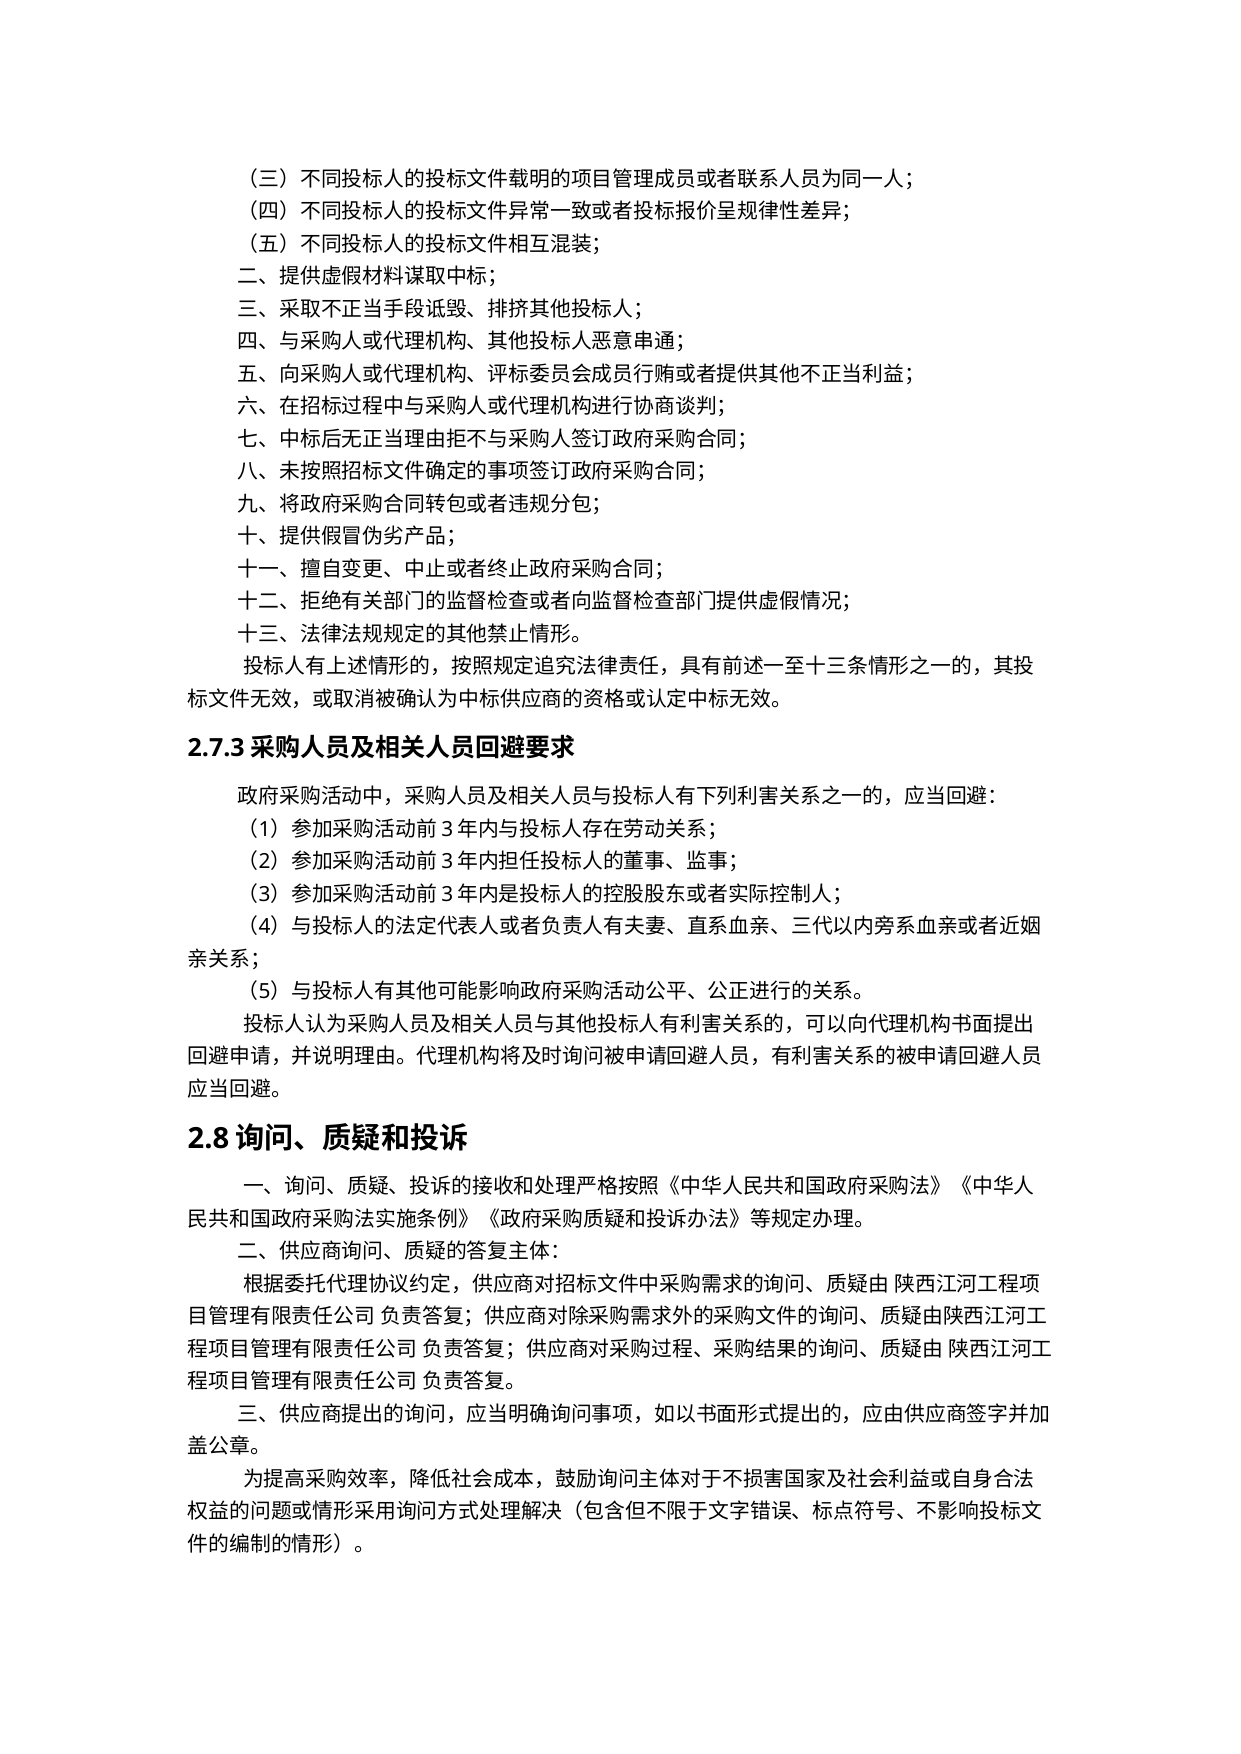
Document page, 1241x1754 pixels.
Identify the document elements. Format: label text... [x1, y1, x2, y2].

text 十三、法律法规规定的其他禁止情形。 [187, 617, 1053, 649]
text 九、将政府采购合同转包或者违规分包； [187, 487, 1053, 519]
text 2.7.3采购人员及相关人员回避要求 [187, 714, 1053, 779]
text 四、与采购人或代理机构、其他投标人恶意串通； [187, 324, 1053, 357]
text （1）参加采购活动前3年内与投标人存在劳动关系； [187, 812, 1053, 844]
text （五）不同投标人的投标文件相互混装； [187, 227, 1053, 259]
text （3）参加采购活动前3年内是投标人的控股股东或者实际控制人； [187, 877, 1053, 909]
text 十一、擅自变更、中止或者终止政府采购合同； [187, 552, 1053, 584]
text 六、在招标过程中与采购人或代理机构进行协商谈判； [187, 389, 1053, 422]
text （三）不同投标人的投标文件载明的项目管理成员或者联系人员为同一人； [187, 162, 1053, 194]
text （4）与投标人的法定代表人或者负责人有夫妻、直系血亲、三代以内旁系血亲或者近姻亲关系； [187, 909, 1053, 974]
text 八、未按照招标文件确定的事项签订政府采购合同； [187, 454, 1053, 487]
text 二、提供虚假材料谋取中标； [187, 259, 1053, 292]
text （四）不同投标人的投标文件异常一致或者投标报价呈规律性差异； [187, 194, 1053, 227]
text 政府采购活动中，采购人员及相关人员与投标人有下列利害关系之一的，应当回避： [187, 779, 1053, 812]
text 七、中标后无正当理由拒不与采购人签订政府采购合同； [187, 422, 1053, 454]
text 十、提供假冒伪劣产品； [187, 519, 1053, 552]
text 三、采取不正当手段诋毁、排挤其他投标人； [187, 292, 1053, 324]
text 二、供应商询问、质疑的答复主体： [187, 1234, 1053, 1267]
text 三、供应商提出的询问，应当明确询问事项，如以书面形式提出的，应由供应商签字并加盖公章。 [187, 1397, 1053, 1462]
text 投标人有上述情形的，按照规定追究法律责任，具有前述一至十三条情形之一的，其投标文件无效，或取消被确认为中标供应商的资格或认定中标无效。 [187, 649, 1053, 714]
text 一、询问、质疑、投诉的接收和处理严格按照《中华人民共和国政府采购法》《中华人民共和国政府采购法实施条例》《政府采购质疑和投诉办法》等规定办理。 [187, 1169, 1053, 1234]
text 2.8询问、质疑和投诉 [187, 1104, 1053, 1169]
text 根据委托代理协议约定，供应商对招标文件中采购需求的询问、质疑由 陕西江河工程项目管理有限责任公司 负责答复；供应商对除采购需求外的采购文件的询问、质疑由陕西江河工程项目管理有限责任公司 负责答复；供应商对采购过程、采购结果的询问、质疑由 陕西江河工程项目管理有限责任公司 负责答复。 [187, 1267, 1053, 1397]
text 五、向采购人或代理机构、评标委员会成员行贿或者提供其他不正当利益； [187, 357, 1053, 389]
text 投标人认为采购人员及相关人员与其他投标人有利害关系的，可以向代理机构书面提出回避申请，并说明理由。代理机构将及时询问被申请回避人员，有利害关系的被申请回避人员应当回避。 [187, 1007, 1053, 1104]
text 十二、拒绝有关部门的监督检查或者向监督检查部门提供虚假情况； [187, 584, 1053, 617]
text （5）与投标人有其他可能影响政府采购活动公平、公正进行的关系。 [187, 974, 1053, 1007]
text 为提高采购效率，降低社会成本，鼓励询问主体对于不损害国家及社会利益或自身合法权益的问题或情形采用询问方式处理解决（包含但不限于文字错误、标点符号、不影响投标文件的编制的情形）。 [187, 1462, 1053, 1559]
text （2）参加采购活动前3年内担任投标人的董事、监事； [187, 844, 1053, 877]
